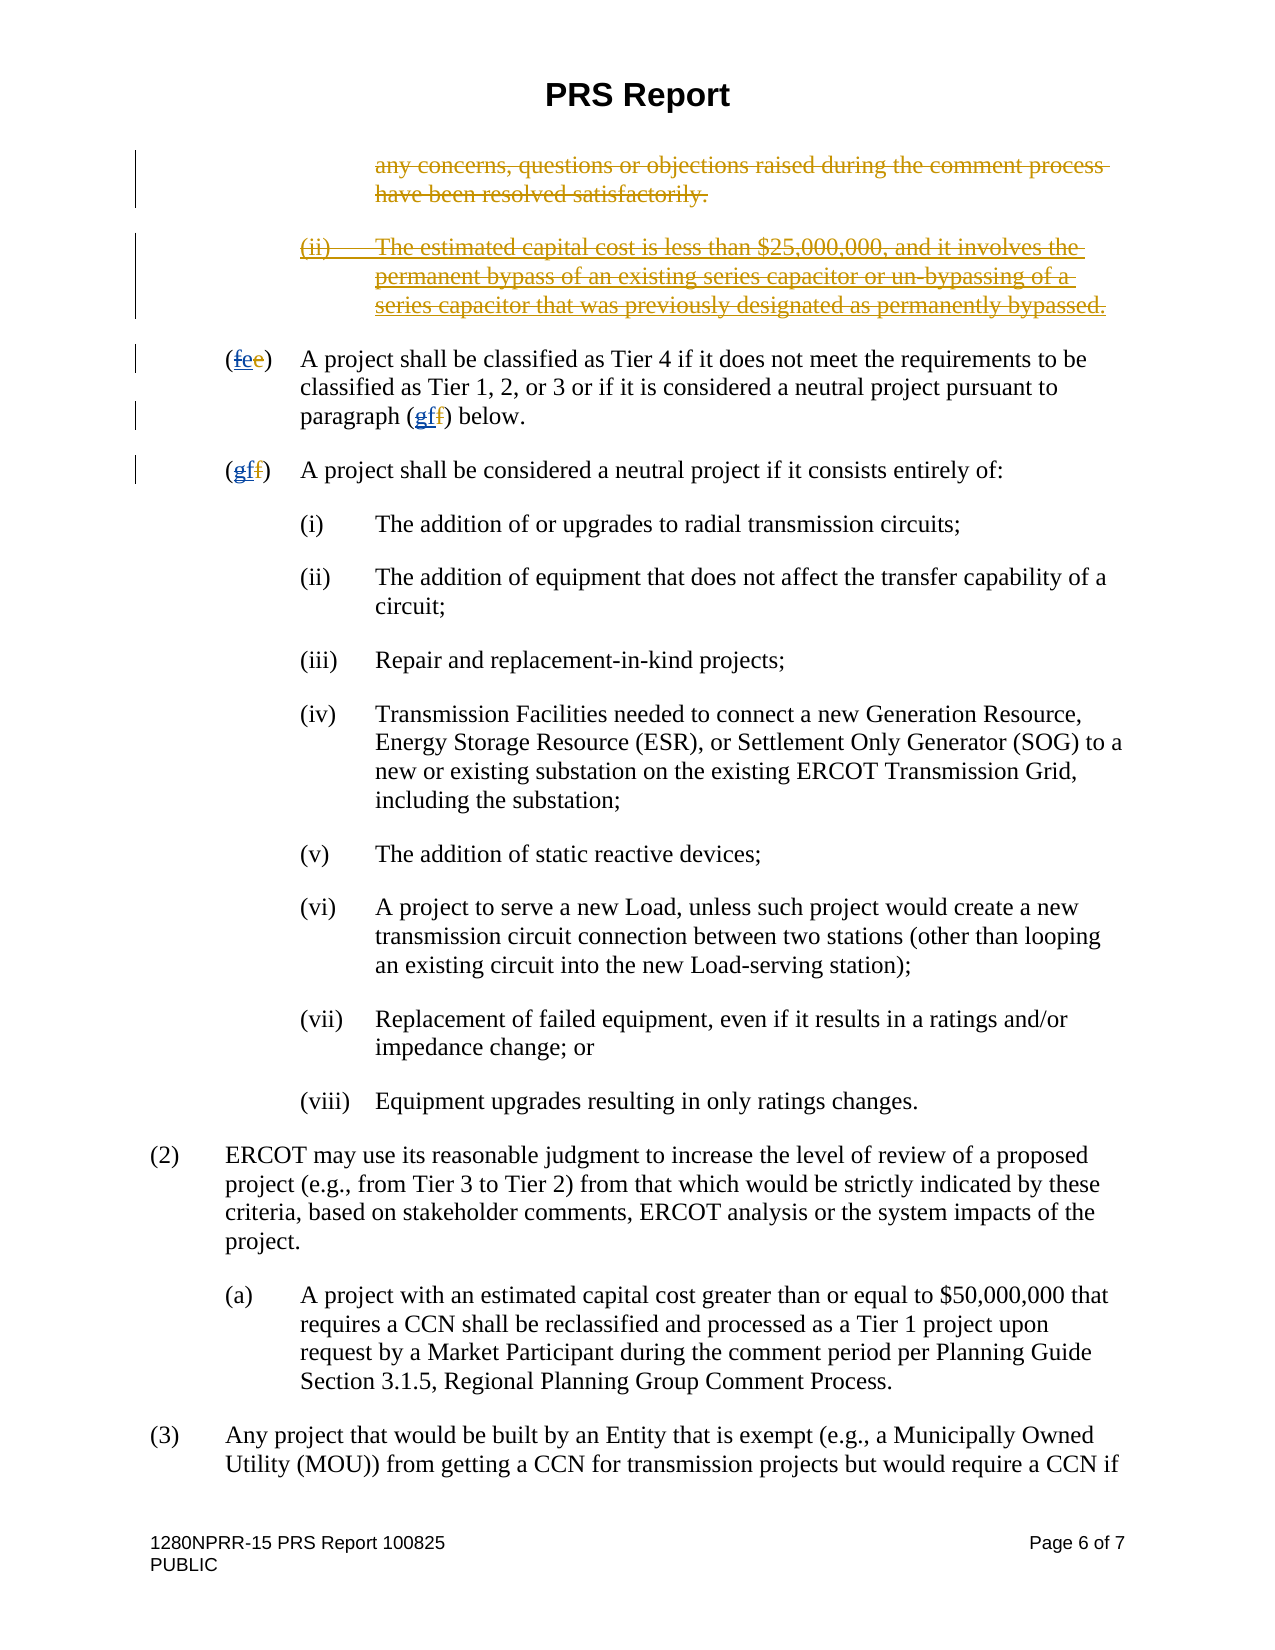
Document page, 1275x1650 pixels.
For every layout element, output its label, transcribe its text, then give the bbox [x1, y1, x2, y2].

text (viii) Equipment upgrades resulting in only ratings changes. [300, 1086, 1125, 1115]
text (vii) Replacement of failed equipment, even if it results in a ratings and/or impedance change; or [300, 1004, 1125, 1061]
text (vi) A project to serve a new Load, unless such project would create a new transmission circuit connection between two stations (other than looping an existing circuit into the new Load-serving station); [300, 892, 1125, 979]
text () A project shall be classified as Tier 4 if it does not meet the requirements to be classified as Tier 1, 2, or 3 or if it is considered a neutral project pursuant to paragraph () below. [225, 344, 1125, 430]
text (v) The addition of static reactive devices; [300, 839, 1125, 867]
text (ii) The addition of equipment that does not affect the transfer capability of a circuit; [300, 562, 1125, 620]
text (i) The addition of or upgrades to radial transmission circuits; [300, 509, 1125, 537]
text (a) A project with an estimated capital cost greater than or equal to $50,000,000 that requires a CCN shall be reclassified and processed as a Tier 1 project upon request by a Market Participant during the comment period per Planning Guide Section 3.1.5, Regional Planning Group Comment Process. [225, 1280, 1125, 1395]
text (iii) Repair and replacement-in-kind projects; [300, 645, 1125, 674]
text (2) ERCOT may use its reasonable judgment to increase the level of review of a proposed project (e.g., from Tier 3 to Tier 2) from that which would be strictly indicated by these criteria, based on stakeholder comments, ERCOT analysis or the system impacts of the project. [150, 1140, 1125, 1255]
text () A project shall be considered a neutral project if it consists entirely of: [225, 455, 1125, 484]
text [150, 1420, 1125, 1477]
text (iv) Transmission Facilities needed to connect a new Generation Resource, Energy Storage Resource (ESR), or Settlement Only Generator (SOG) to a new or existing substation on the existing ERCOT Transmission Grid, including the substation; [300, 699, 1125, 814]
